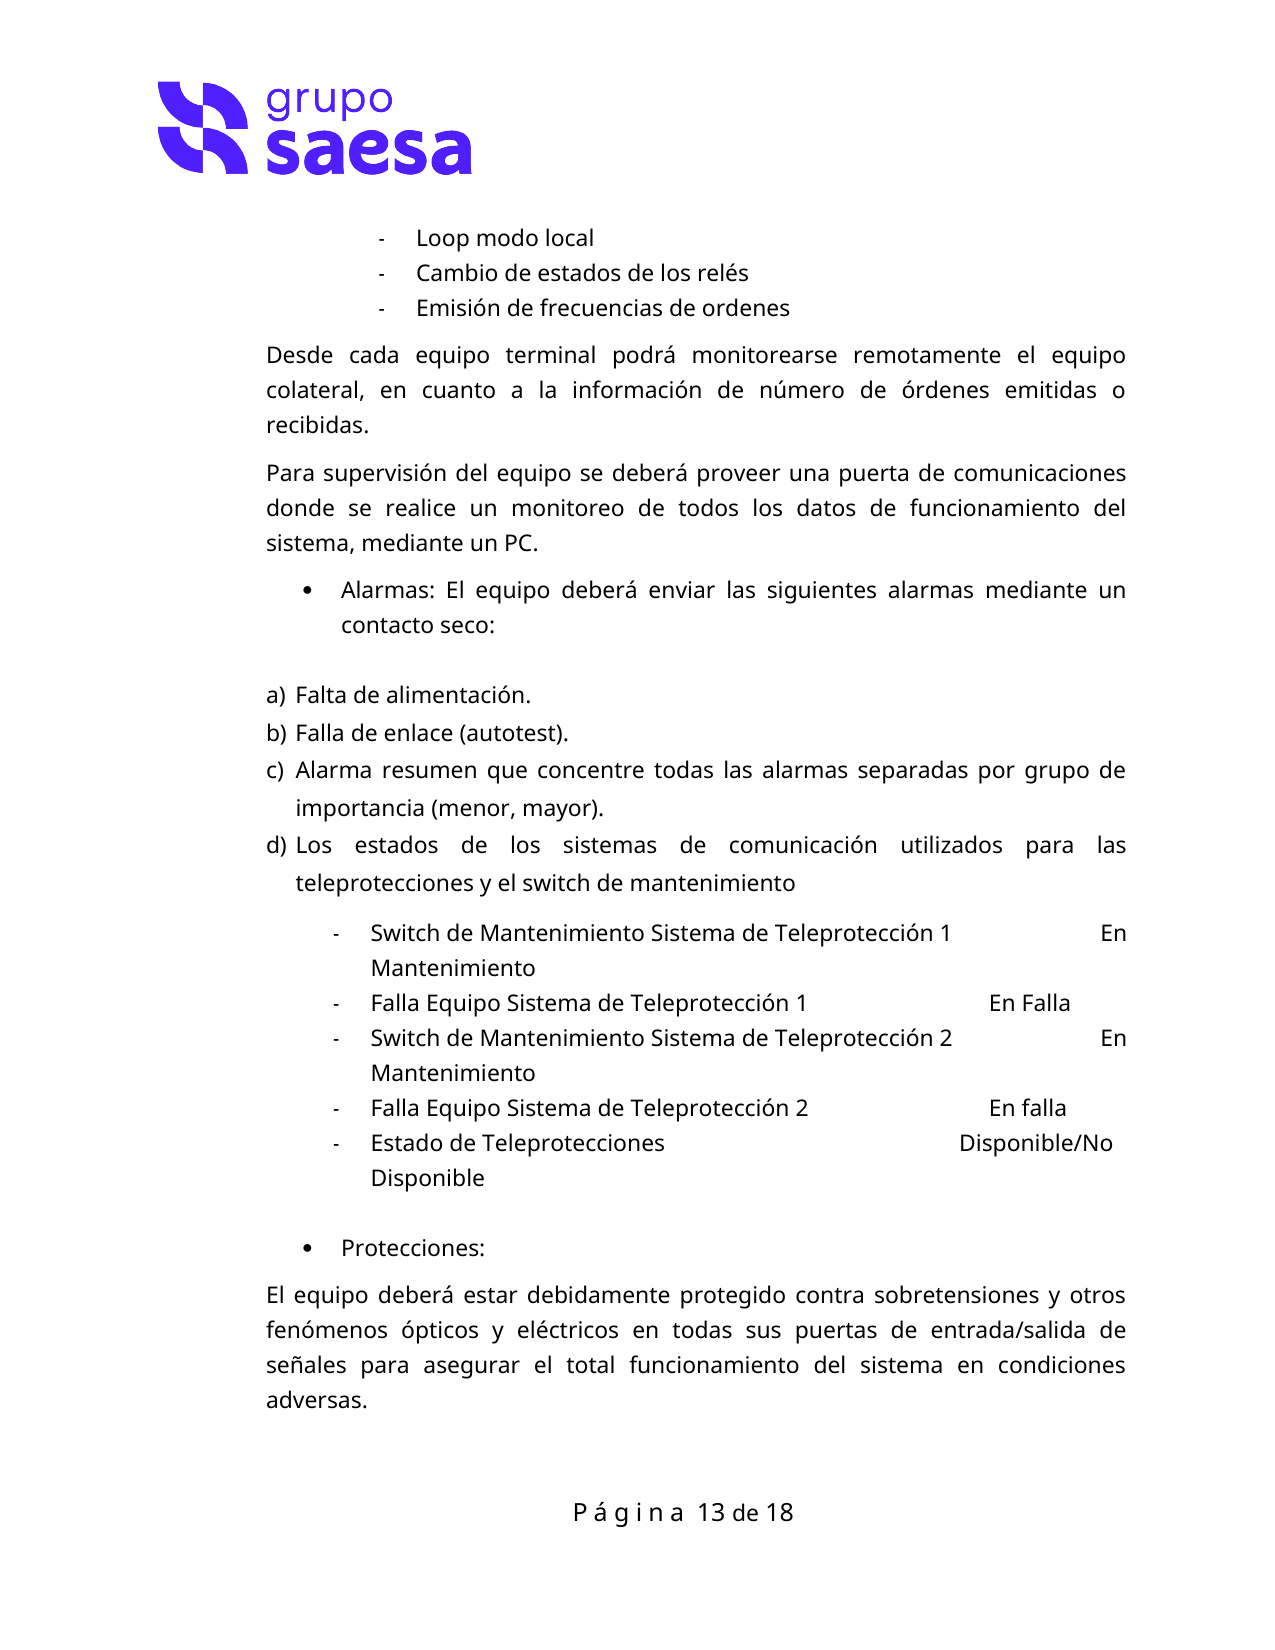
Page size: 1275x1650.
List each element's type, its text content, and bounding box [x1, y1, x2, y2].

picture [147, 73, 481, 178]
list Switch de Mantenimiento Sistema de Teleprotección 1 En Mantenimiento [333, 916, 1127, 983]
list Protecciones: [303, 1231, 1127, 1263]
list Alarmas: El equipo deberá enviar las siguientes alarmas mediante un contacto seco: [303, 574, 1127, 640]
list Alarma resumen que concentre todas las alarmas separadas por grupo de importancia (menor, mayor). [266, 754, 1127, 823]
list Falla Equipo Sistema de Teleprotección 1 En Falla [333, 986, 1127, 1018]
text El equipo deberá estar debidamente protegido contra sobretensiones y otros fenómenos ópticos y eléctricos en todas sus puertas de entrada/salida de señales para asegurar el total funcionamiento del sistema en condiciones adversas. [266, 1279, 1127, 1415]
list Falta de alimentación. [177, 679, 1127, 710]
list Switch de Mantenimiento Sistema de Teleprotección 2 En Mantenimiento [333, 1021, 1127, 1088]
list Loop modo local [378, 221, 1127, 253]
text Para supervisión del equipo se deberá proveer una puerta de comunicaciones donde se realice un monitoreo de todos los datos de funcionamiento del sistema, mediante un PC. [266, 456, 1127, 558]
list Emisión de frecuencias de ordenes [378, 291, 1127, 323]
text Desde cada equipo terminal podrá monitorearse remotamente el equipo colateral, en cuanto a la información de número de órdenes emitidas o recibidas. [266, 339, 1127, 440]
list Cambio de estados de los relés [378, 256, 1127, 288]
list Falla Equipo Sistema de Teleprotección 2 En falla [333, 1091, 1127, 1123]
list Falla de enlace (autotest). [177, 716, 1127, 748]
list Estado de Teleprotecciones Disponible/No Disponible [333, 1126, 1127, 1193]
list Los estados de los sistemas de comunicación utilizados para las teleprotecciones y el switch de mantenimiento [266, 829, 1127, 898]
